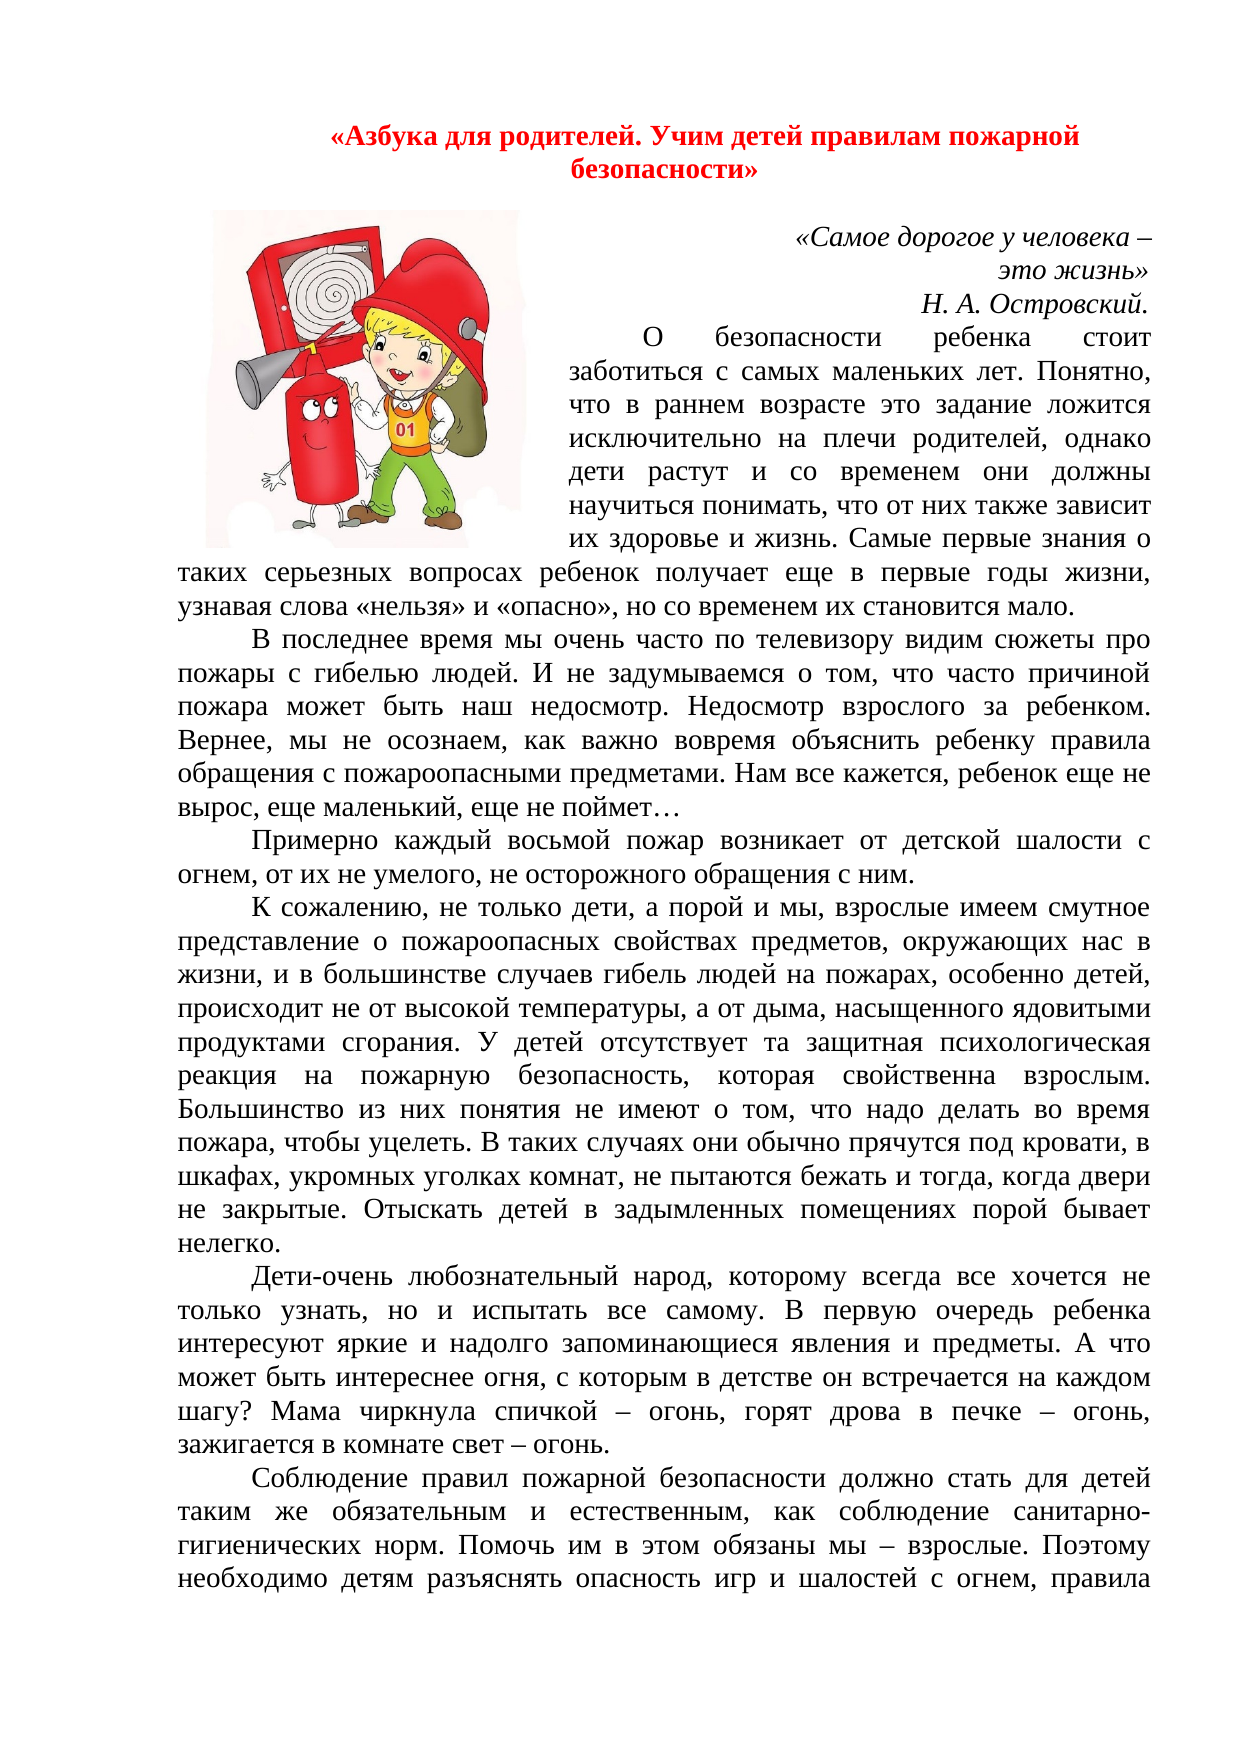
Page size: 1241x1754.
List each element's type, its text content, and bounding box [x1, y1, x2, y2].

text О безопасности ребенка стоит заботиться с самых маленьких лет. Понятно, что в раннем возрасте это задание ложится исключительно на плечи родителей, однако дети растут и со временем они должны научиться понимать, что от них также зависит их здоровье и жизнь. Самые первые знания о таких серьезных вопросах ребенок получает еще в первые годы жизни, узнавая слова «нельзя» и «опасно», но со временем их становится мало. [177, 319, 1152, 621]
text Дети-очень любознательный народ, которому всегда все хочется не только узнать, но и испытать все самому. В первую очередь ребенка интересуют яркие и надолго запоминающиеся явления и предметы. А что может быть интереснее огня, с которым в детстве он встречается на каждом шагу? Мама чиркнула спичкой – огонь, горят дрова в печке – огонь, зажигается в комнате свет – огонь. [177, 1258, 1152, 1460]
text К сожалению, не только дети, а порой и мы, взрослые имеем смутное представление о пожароопасных свойствах предметов, окружающих нас в жизни, и в большинстве случаев гибель людей на пожарах, особенно детей, происходит не от высокой температуры, а от дыма, насыщенного ядовитыми продуктами сгорания. У детей отсутствует та защитная психологическая реакция на пожарную безопасность, которая свойственна взрослым. Большинство из них понятия не имеют о том, что надо делать во время пожара, чтобы уцелеть. В таких случаях они обычно прячутся под кровати, в шкафах, укромных уголках комнат, не пытаются бежать и тогда, когда двери не закрытые. Отыскать детей в задымленных помещениях порой бывает нелегко. [177, 889, 1152, 1258]
text Примерно каждый восьмой пожар возникает от детской шалости с огнем, от их не умелого, не осторожного обращения с ним. [177, 822, 1152, 889]
text это жизнь» [550, 252, 1152, 286]
picture [177, 210, 550, 548]
text Н. А. Островский. [550, 286, 1152, 319]
text В последнее время мы очень часто по телевизору видим сюжеты про пожары с гибелью людей. И не задумываемся о том, что часто причиной пожара может быть наш недосмотр. Недосмотр взрослого за ребенком. Вернее, мы не осознаем, как важно вовремя объяснить ребенку правила обращения с пожароопасными предметами. Нам все кажется, ребенок еще не вырос, еще маленький, еще не поймет… [177, 621, 1152, 822]
text «Азбука для родителей. Учим детей правилам пожарной безопасности» [177, 118, 1152, 185]
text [177, 1460, 1152, 1594]
text «Самое дорогое у человека – [550, 219, 1152, 252]
